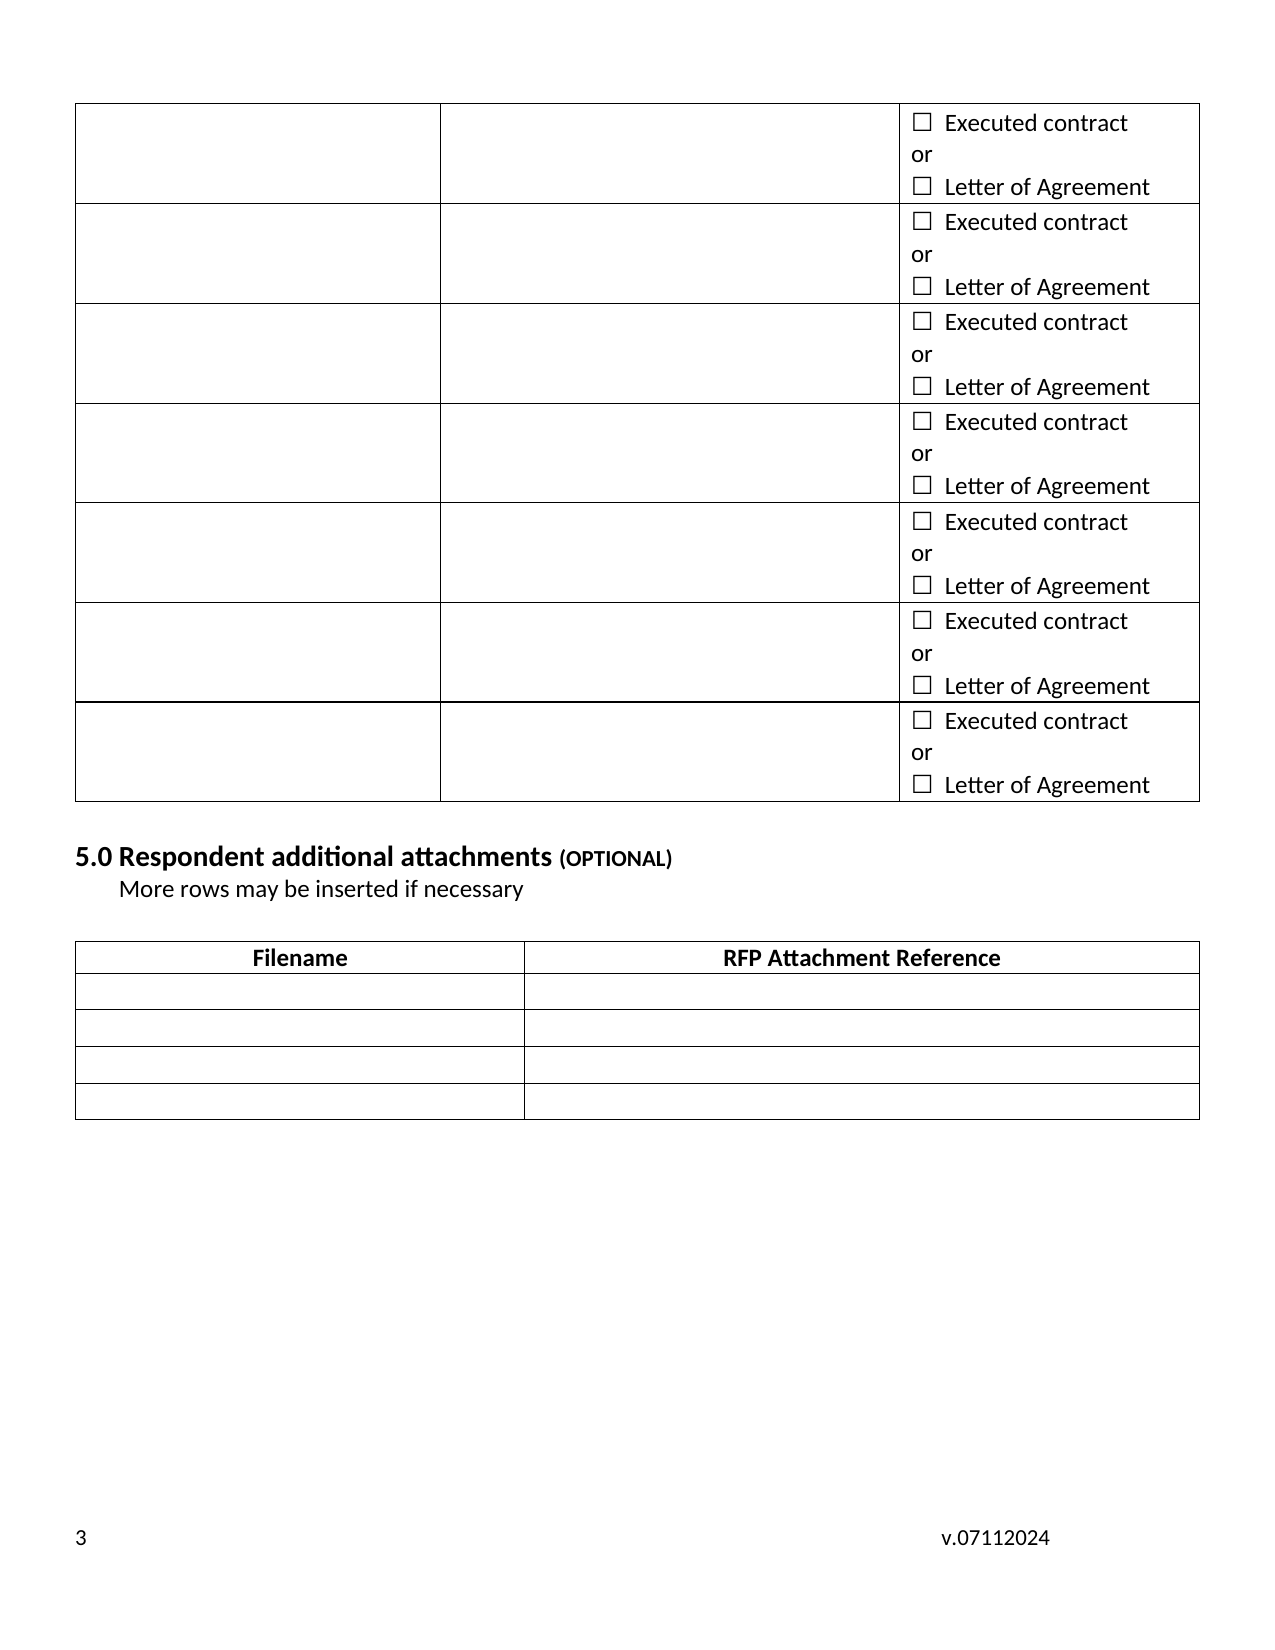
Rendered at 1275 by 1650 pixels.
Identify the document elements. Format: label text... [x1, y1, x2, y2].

table_cell [76, 1047, 524, 1083]
table_cell Executed contract or Letter of Agreement [900, 304, 1199, 402]
table_cell Executed contract or Letter of Agreement [900, 204, 1199, 303]
table_cell [441, 703, 899, 801]
table_cell [441, 404, 899, 502]
table_cell [525, 1084, 1199, 1119]
table_cell Executed contract or Letter of Agreement [900, 503, 1199, 602]
table_cell [76, 603, 440, 701]
list Respondent additional attachments (OPTIONAL) [75, 838, 1200, 873]
table_cell [76, 1010, 524, 1046]
table_cell [76, 1084, 524, 1119]
table_cell [76, 974, 524, 1009]
table_cell [76, 404, 440, 502]
table_cell [76, 304, 440, 402]
table_header Filename [76, 942, 524, 973]
table_cell [441, 603, 899, 701]
table_cell [525, 1010, 1199, 1046]
table_cell [76, 104, 440, 203]
text More rows may be inserted if necessary [119, 873, 1200, 904]
table_cell Executed contract or Letter of Agreement [900, 603, 1199, 701]
table_cell Executed contract or Letter of Agreement [900, 104, 1199, 203]
table_cell [76, 204, 440, 303]
table_cell [441, 503, 899, 602]
table_cell [441, 304, 899, 402]
table_cell [76, 503, 440, 602]
table_header RFP Attachment Reference [525, 942, 1199, 973]
table_cell [525, 1047, 1199, 1083]
table_cell Executed contract or Letter of Agreement [900, 404, 1199, 502]
table_cell [76, 703, 440, 801]
table_cell [441, 204, 899, 303]
table_cell Executed contract or Letter of Agreement [900, 703, 1199, 801]
table_cell [441, 104, 899, 203]
table_cell [525, 974, 1199, 1009]
